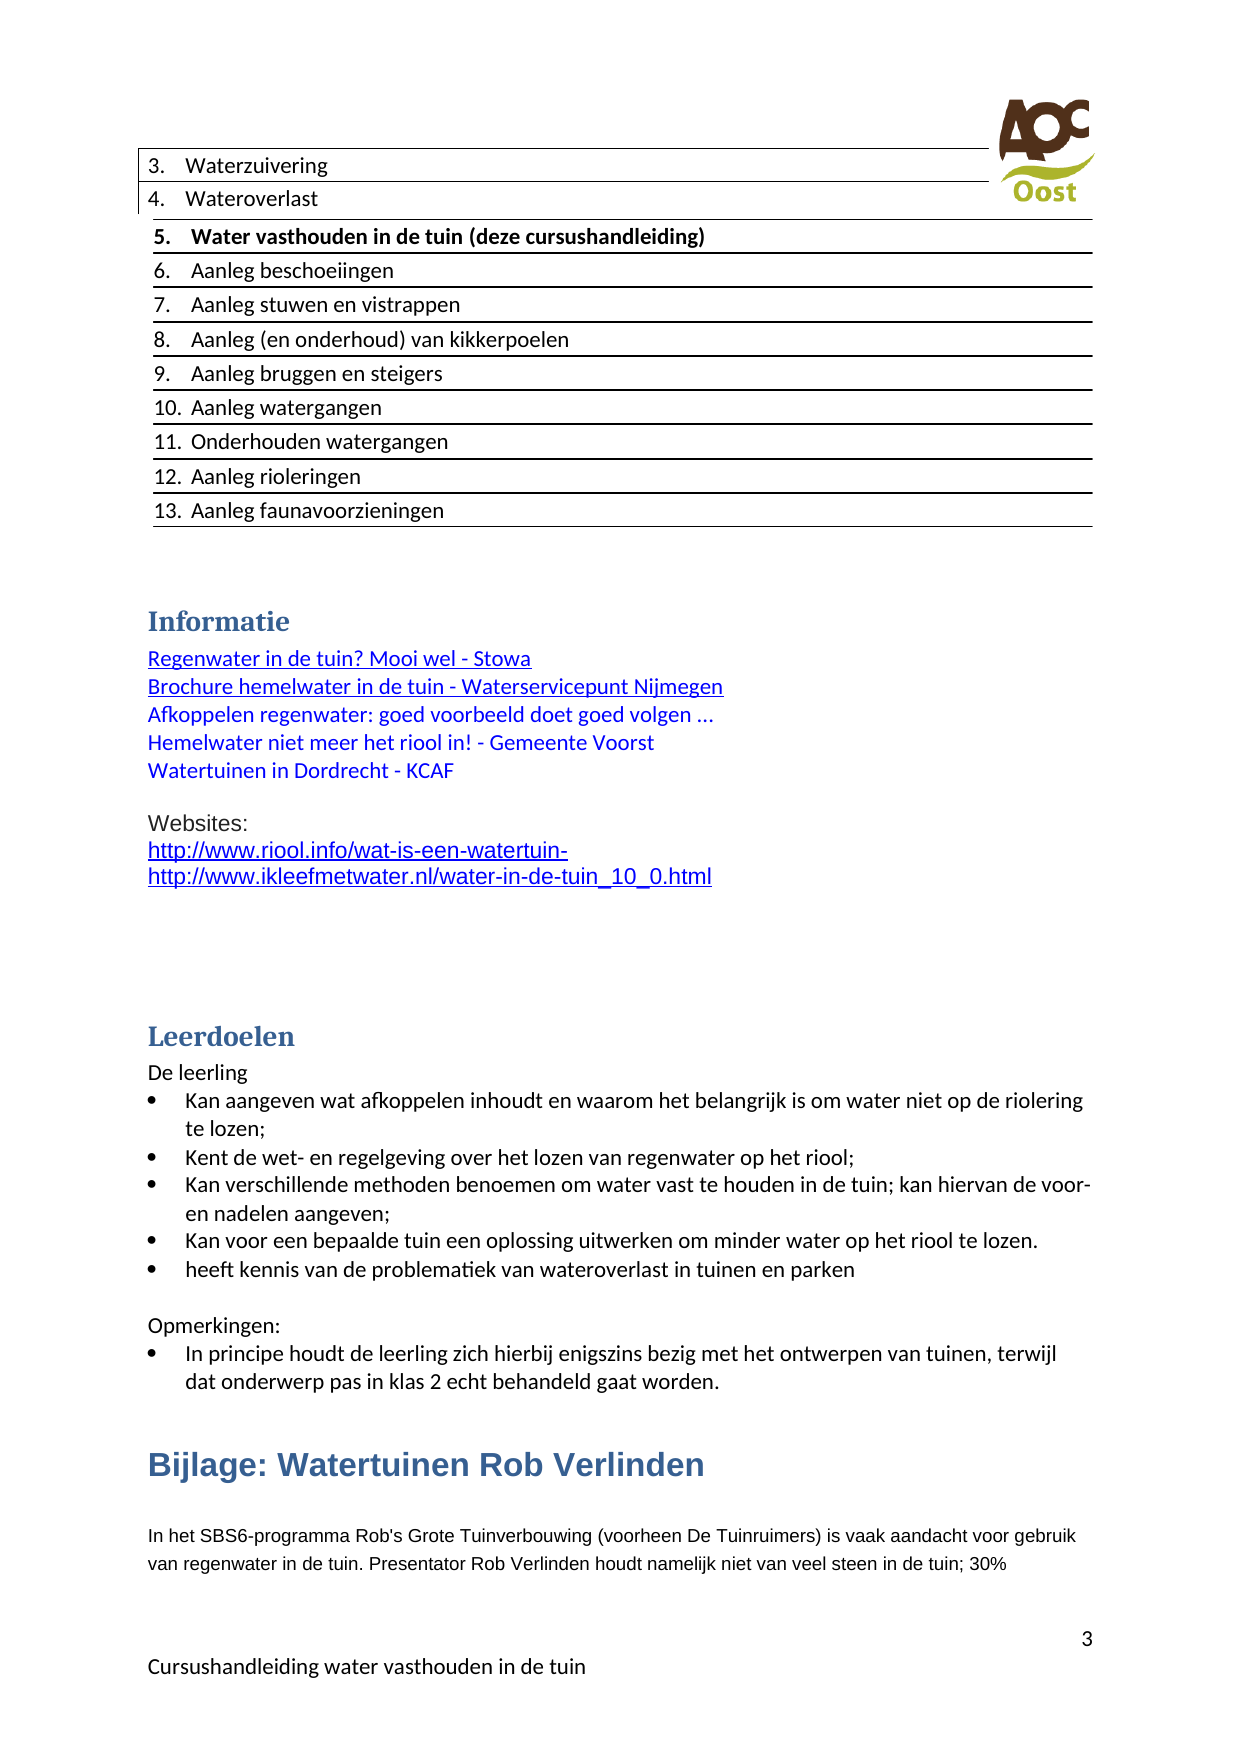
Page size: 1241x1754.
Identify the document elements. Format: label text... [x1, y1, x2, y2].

text Websites: [148, 810, 1093, 837]
list Kent de wet- en regelgeving over het lozen van regenwater op het riool; [148, 1143, 1093, 1171]
list Waterzuivering [139, 149, 987, 181]
table_cell Onderhouden watergangen [146, 424, 1100, 459]
text Hemelwater niet meer het riool in! - Gemeente Voorst [148, 728, 1093, 756]
table_cell Aanleg bruggen en steigers [146, 356, 1100, 390]
text Opmerkingen: [148, 1311, 1093, 1339]
subtitle Informatie [148, 605, 1093, 639]
text http://www.riool.info/wat-is-een-watertuin- [148, 837, 1093, 863]
table_cell Aanleg faunavoorzieningen [146, 493, 1100, 527]
list Kan voor een bepaalde tuin een oplossing uitwerken om minder water op het riool te lozen. [148, 1227, 1093, 1255]
picture [987, 86, 1103, 214]
table_cell Aanleg (en onderhoud) van kikkerpoelen [146, 322, 1100, 356]
table_header Water vasthouden in de tuin (deze cursushandleiding) [146, 219, 1100, 253]
text Regenwater in de tuin? Mooi wel - Stowa [148, 644, 1093, 672]
text Watertuinen in Dordrecht - KCAF [148, 756, 1093, 784]
text De leerling [148, 1058, 1093, 1087]
list Kan aangeven wat afkoppelen inhoudt en waarom het belangrijk is om water niet op de riolering te lozen; [148, 1087, 1093, 1143]
list Wateroverlast [139, 182, 987, 214]
table_cell Aanleg beschoeiingen [146, 253, 1100, 287]
text Afkoppelen regenwater: goed voorbeeld doet goed volgen ... [148, 700, 1093, 728]
text http://www.ikleefmetwater.nl/water-in-de-tuin_10_0.html [148, 863, 1093, 889]
table_cell Aanleg stuwen en vistrappen [146, 287, 1100, 322]
table_cell Aanleg rioleringen [146, 459, 1100, 493]
text Brochure hemelwater in de tuin - Waterservicepunt Nijmegen [148, 672, 1093, 700]
subtitle Leerdoelen [148, 1020, 1093, 1053]
table_cell Aanleg watergangen [146, 390, 1100, 424]
list In principe houdt de leerling zich hierbij enigszins bezig met het ontwerpen van tuinen, terwijl dat onderwerp pas in klas 2 echt behandeld gaat worden. [148, 1339, 1093, 1395]
list heeft kennis van de problematiek van wateroverlast in tuinen en parken [148, 1255, 1093, 1283]
subtitle Bijlage: Watertuinen Rob Verlinden [148, 1445, 1093, 1483]
list Kan verschillende methoden benoemen om water vast te houden in de tuin; kan hiervan de voor- en nadelen aangeven; [148, 1171, 1093, 1227]
